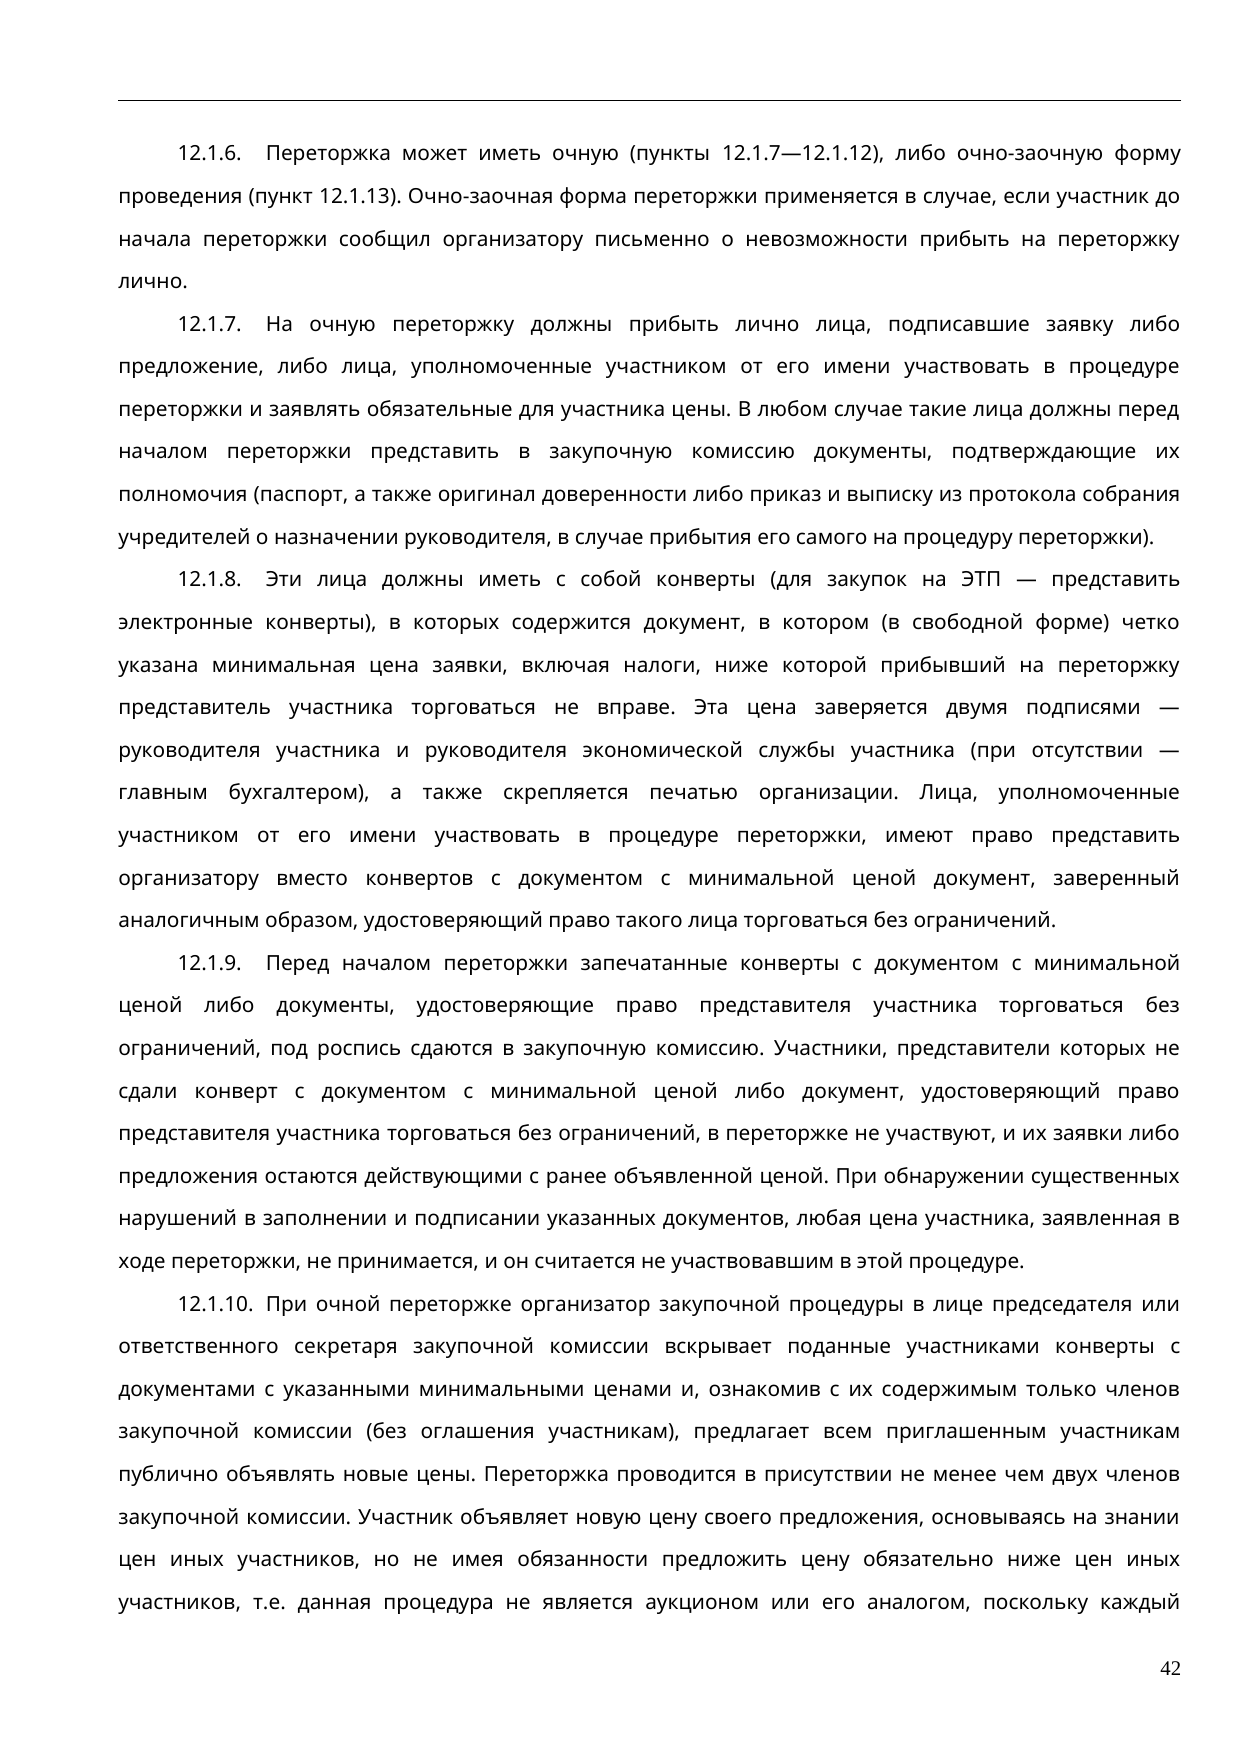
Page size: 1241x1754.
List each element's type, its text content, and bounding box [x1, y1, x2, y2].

text На очную переторжку должны прибыть лично лица, подписавшие заявку либо предложение, либо лица, уполномоченные участником от его имени участвовать в процедуре переторжки и заявлять обязательные для участника цены. В любом случае такие лица должны перед началом переторжки представить в закупочную комиссию документы, подтверждающие их полномочия (паспорт, а также оригинал доверенности либо приказ и выписку из протокола собрания учредителей о назначении руководителя, в случае прибытия его самого на процедуру переторжки). [118, 309, 1181, 550]
text Эти лица должны иметь с собой конверты (для закупок на ЭТП — представить электронные конверты), в которых содержится документ, в котором (в свободной форме) четко указана минимальная цена заявки, включая налоги, ниже которой прибывший на переторжку представитель участника торговаться не вправе. Эта цена заверяется двумя подписями — руководителя участника и руководителя экономической службы участника (при отсутствии — главным бухгалтером), а также скрепляется печатью организации. Лица, уполномоченные участником от его имени участвовать в процедуре переторжки, имеют право представить организатору вместо конвертов с документом с минимальной ценой документ, заверенный аналогичным образом, удостоверяющий право такого лица торговаться без ограничений. [118, 564, 1181, 934]
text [118, 1289, 1181, 1615]
text Перед началом переторжки запечатанные конверты с документом с минимальной ценой либо документы, удостоверяющие право представителя участника торговаться без ограничений, под роспись сдаются в закупочную комиссию. Участники, представители которых не сдали конверт с документом с минимальной ценой либо документ, удостоверяющий право представителя участника торговаться без ограничений, в переторжке не участвуют, и их заявки либо предложения остаются действующими с ранее объявленной ценой. При обнаружении существенных нарушений в заполнении и подписании указанных документов, любая цена участника, заявленная в ходе переторжки, не принимается, и он считается не участвовавшим в этой процедуре. [118, 948, 1181, 1274]
